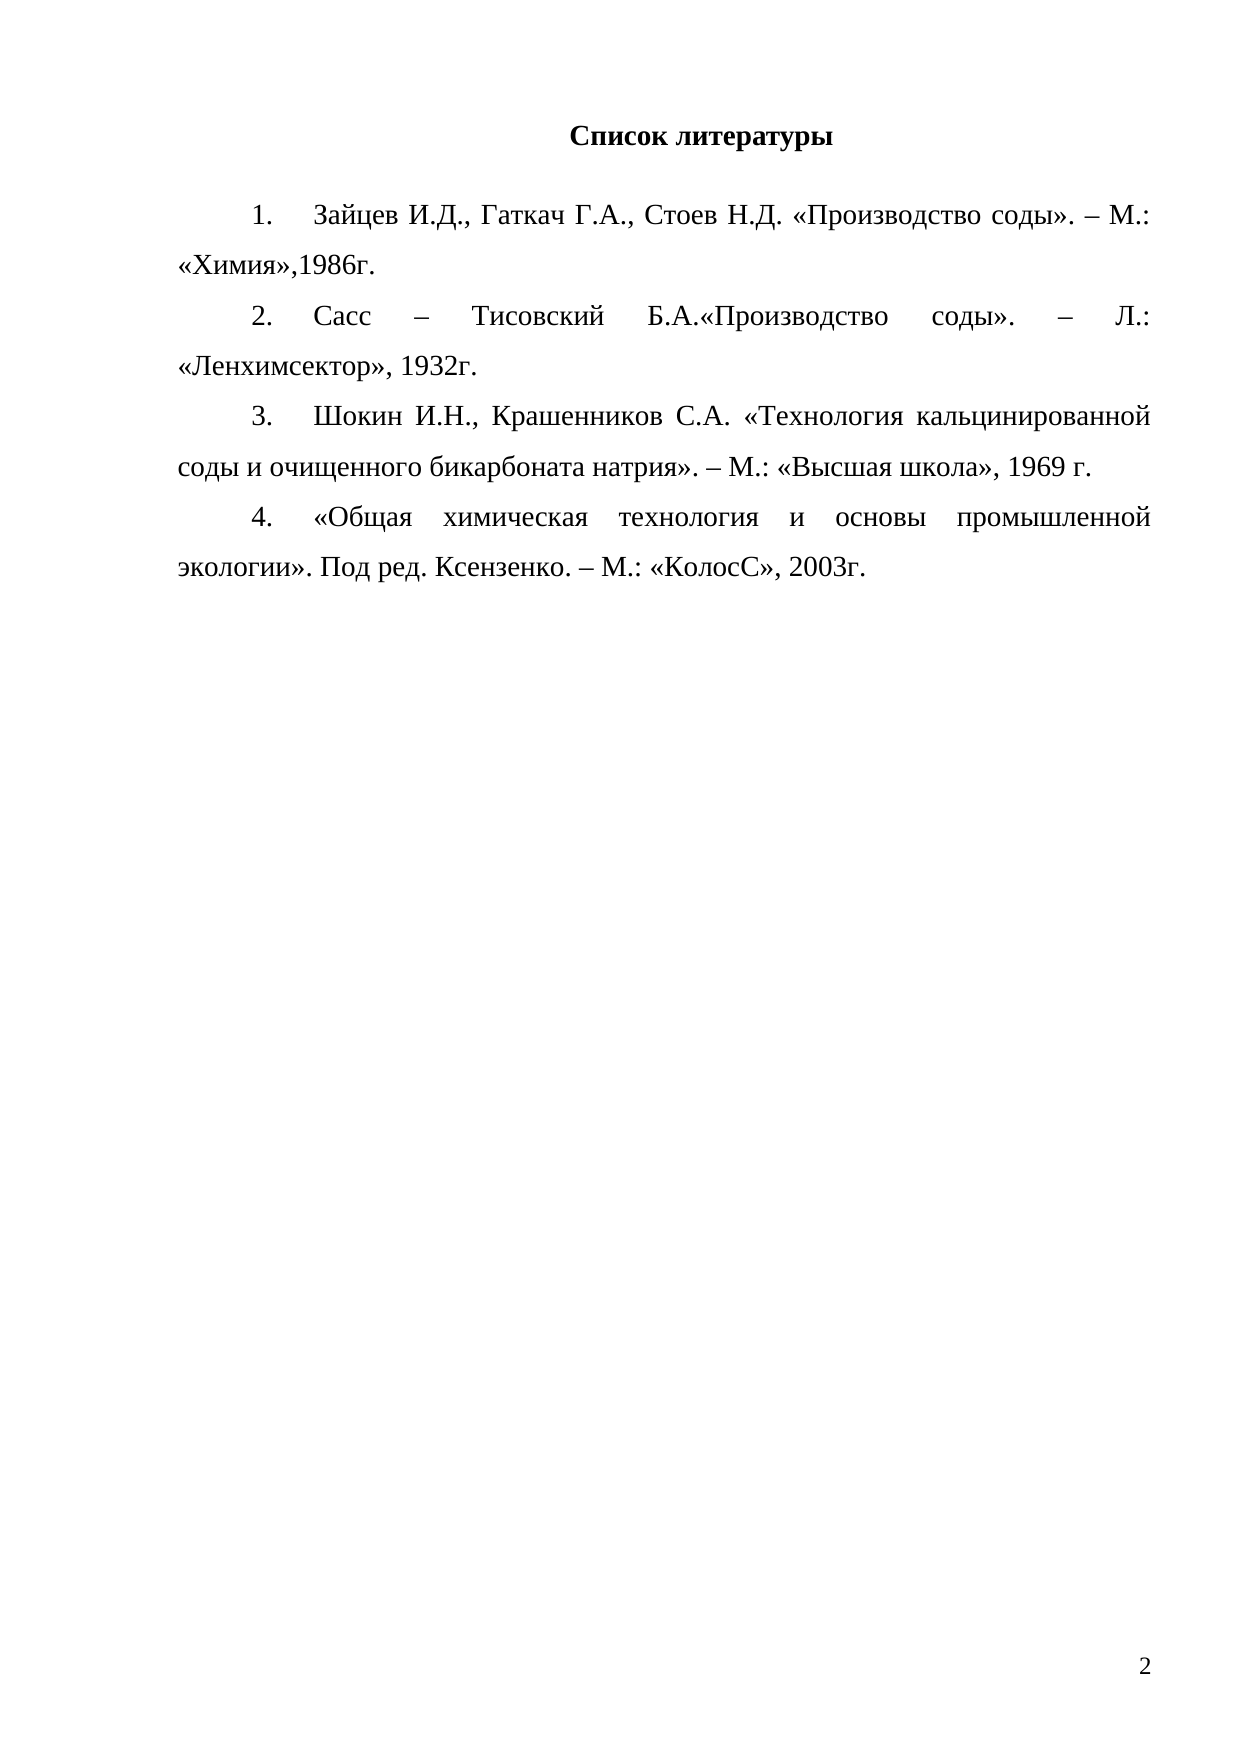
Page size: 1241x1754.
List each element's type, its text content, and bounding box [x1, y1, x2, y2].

list «Общая химическая технология и основы промышленной экологии». Под ред. Ксензенко. – М.: «КолосС», 2003г. [177, 499, 1152, 583]
list Сасс – Тисовский Б.А.«Производство соды». – Л.: «Ленхимсектор», 1932г. [177, 298, 1152, 382]
list Зайцев И.Д., Гаткач Г.А., Стоев Н.Д. «Производство соды». – М.: «Химия»,1986г. [177, 197, 1152, 281]
subtitle Список литературы [177, 118, 1152, 152]
list Шокин И.Н., Крашенников С.А. «Технология кальцинированной соды и очищенного бикарбоната натрия». – М.: «Высшая школа», . [177, 398, 1152, 482]
